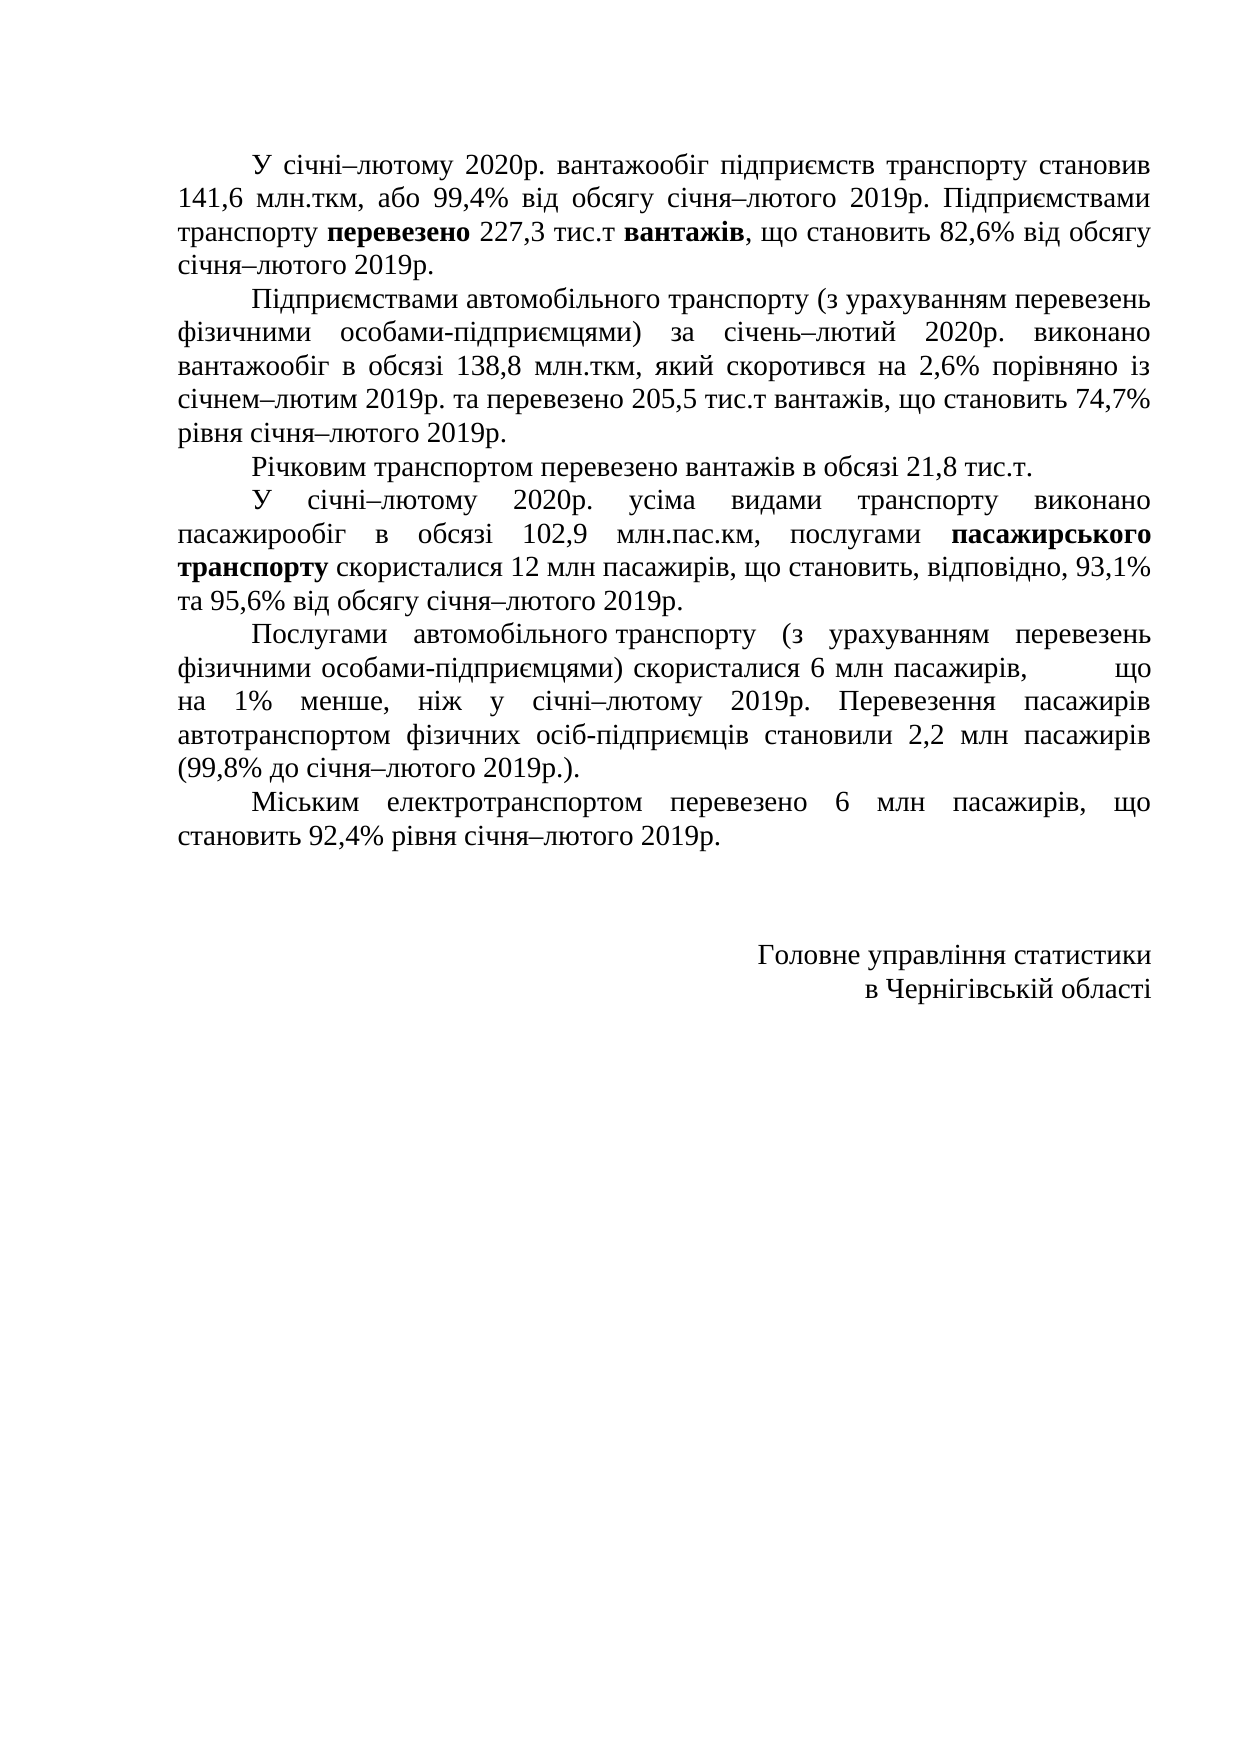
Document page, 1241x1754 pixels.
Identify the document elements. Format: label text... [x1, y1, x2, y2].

text Головне управління статистики [177, 937, 1152, 971]
text Міським електротранспортом перевезено 6 млн пасажирів, що становить 92,4% рівня січня–лютого 2019р. [177, 784, 1152, 851]
text Річковим транспортом перевезено вантажів в обсязі 21,8 тис.т. [177, 449, 1152, 482]
text Послугами автомобільного транспорту (з урахуванням перевезень фізичними особами-підприємцями) скористалися 6 млн пасажирів, що на 1% менше, ніж у січні–лютому 2019р. Перевезення пасажирів автотранспортом фізичних осіб-підприємців становили 2,2 млн пасажирів (99,8% до січня–лютого 2019р.). [177, 616, 1152, 784]
text У січні–лютому 2020р. усіма видами транспорту виконано пасажирообіг в обсязі 102,9 млн.пас.км, послугами пасажирського транспорту скористалися 12 млн пасажирів, що становить, відповідно, 93,1% та 95,6% від обсягу січня–лютого 2019р. [177, 482, 1152, 616]
text в Чернігівській області [177, 971, 1152, 1004]
text Підприємствами автомобільного транспорту (з урахуванням перевезень фізичними особами-підприємцями) за січень–лютий 2020р. виконано вантажообіг в обсязі 138,8 млн.ткм, який скоротився на 2,6% порівняно із січнем–лютим 2019р. та перевезено 205,5 тис.т вантажів, що становить 74,7% рівня січня–лютого 2019р. [177, 281, 1152, 449]
text У січні–лютому 2020р. вантажообіг підприємств транспорту становив 141,6 млн.ткм, або 99,4% від обсягу січня–лютого 2019р. Підприємствами транспорту перевезено 227,3 тис.т вантажів, що становить 82,6% від обсягу січня–лютого 2019р. [177, 147, 1152, 281]
